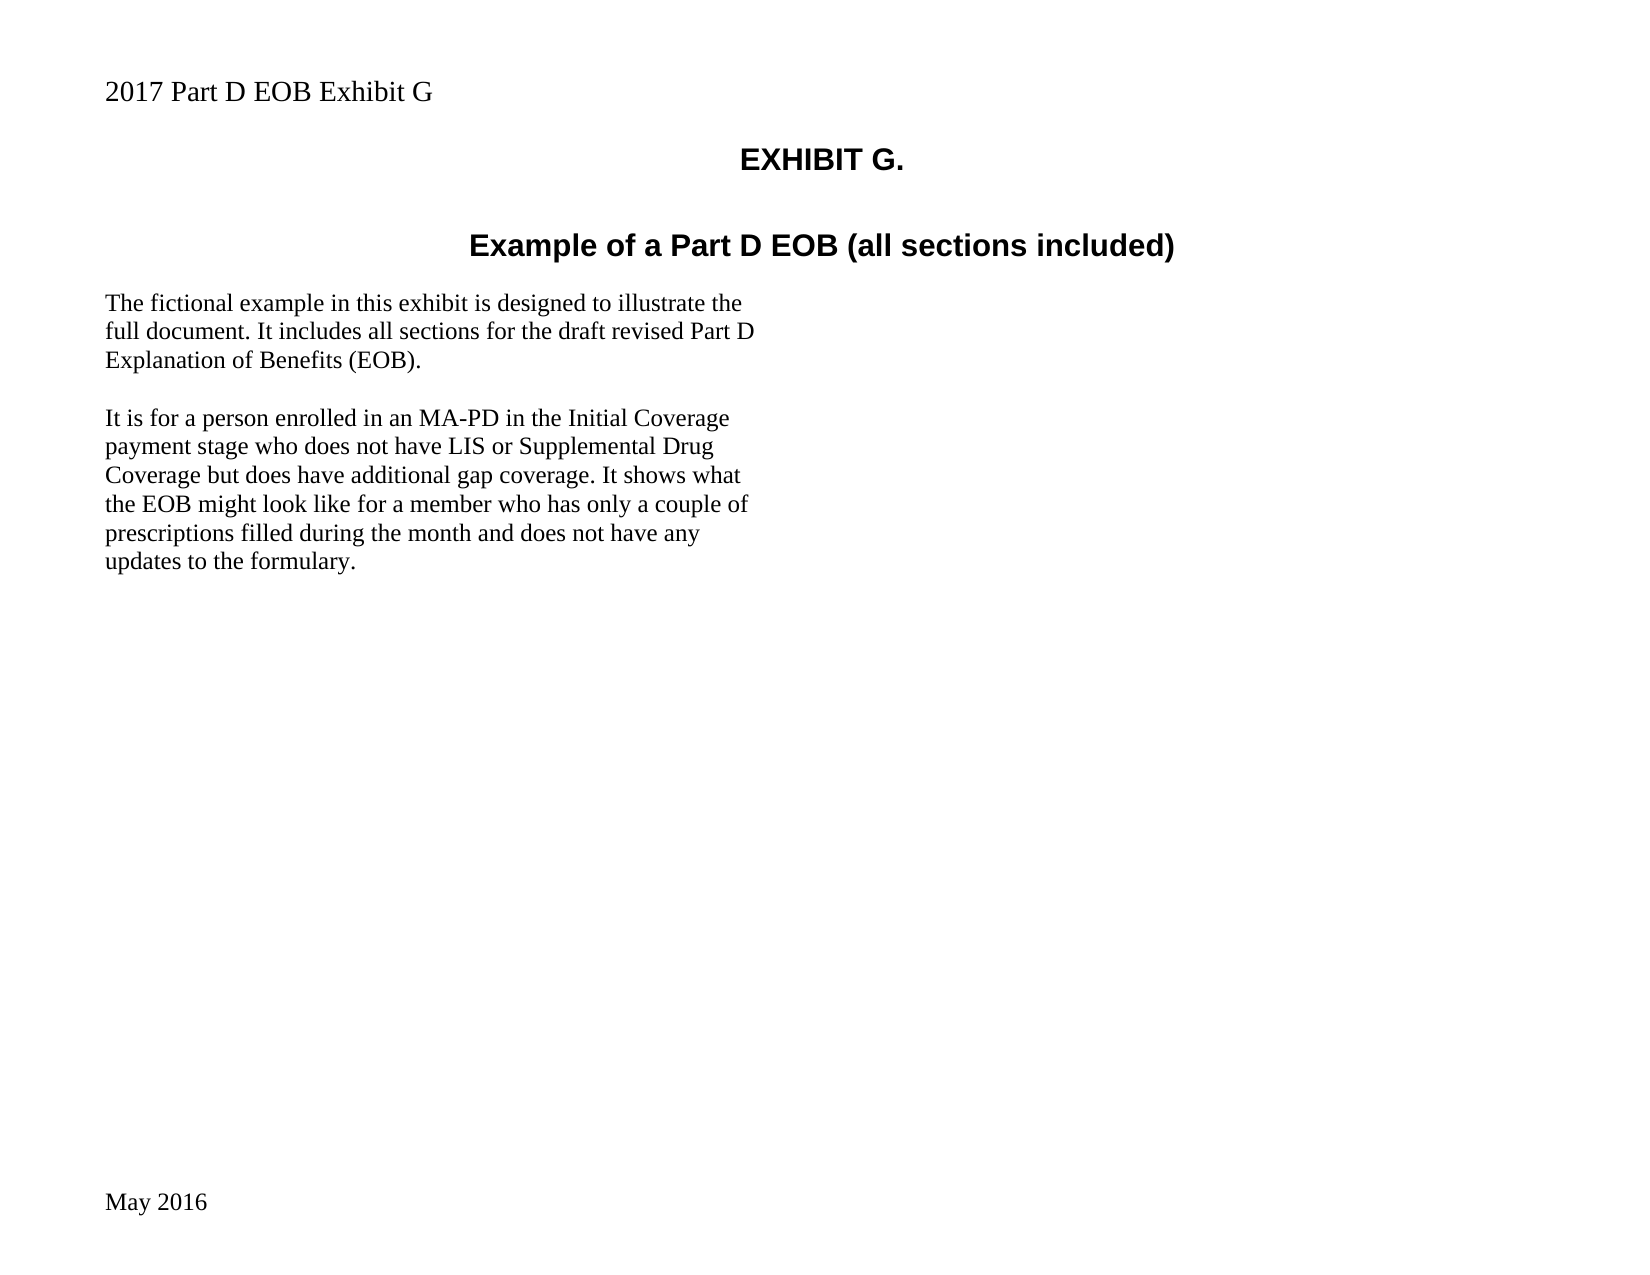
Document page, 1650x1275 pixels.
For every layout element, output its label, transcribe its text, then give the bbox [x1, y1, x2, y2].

subtitle EXHIBIT G. [105, 141, 1539, 177]
text It is for a person enrolled in an MA-PD in the Initial Coverage payment stage who does not have LIS or Supplemental Drug Coverage but does have additional gap coverage. It shows what the EOB might look like for a member who has only a couple of prescriptions filled during the month and does not have any updates to the formulary. [105, 403, 761, 575]
subtitle Example of a Part D EOB (all sections included) [105, 227, 1539, 263]
text The fictional example in this exhibit is designed to illustrate the full document. It includes all sections for the draft revised Part D Explanation of Benefits (EOB). [105, 288, 761, 374]
